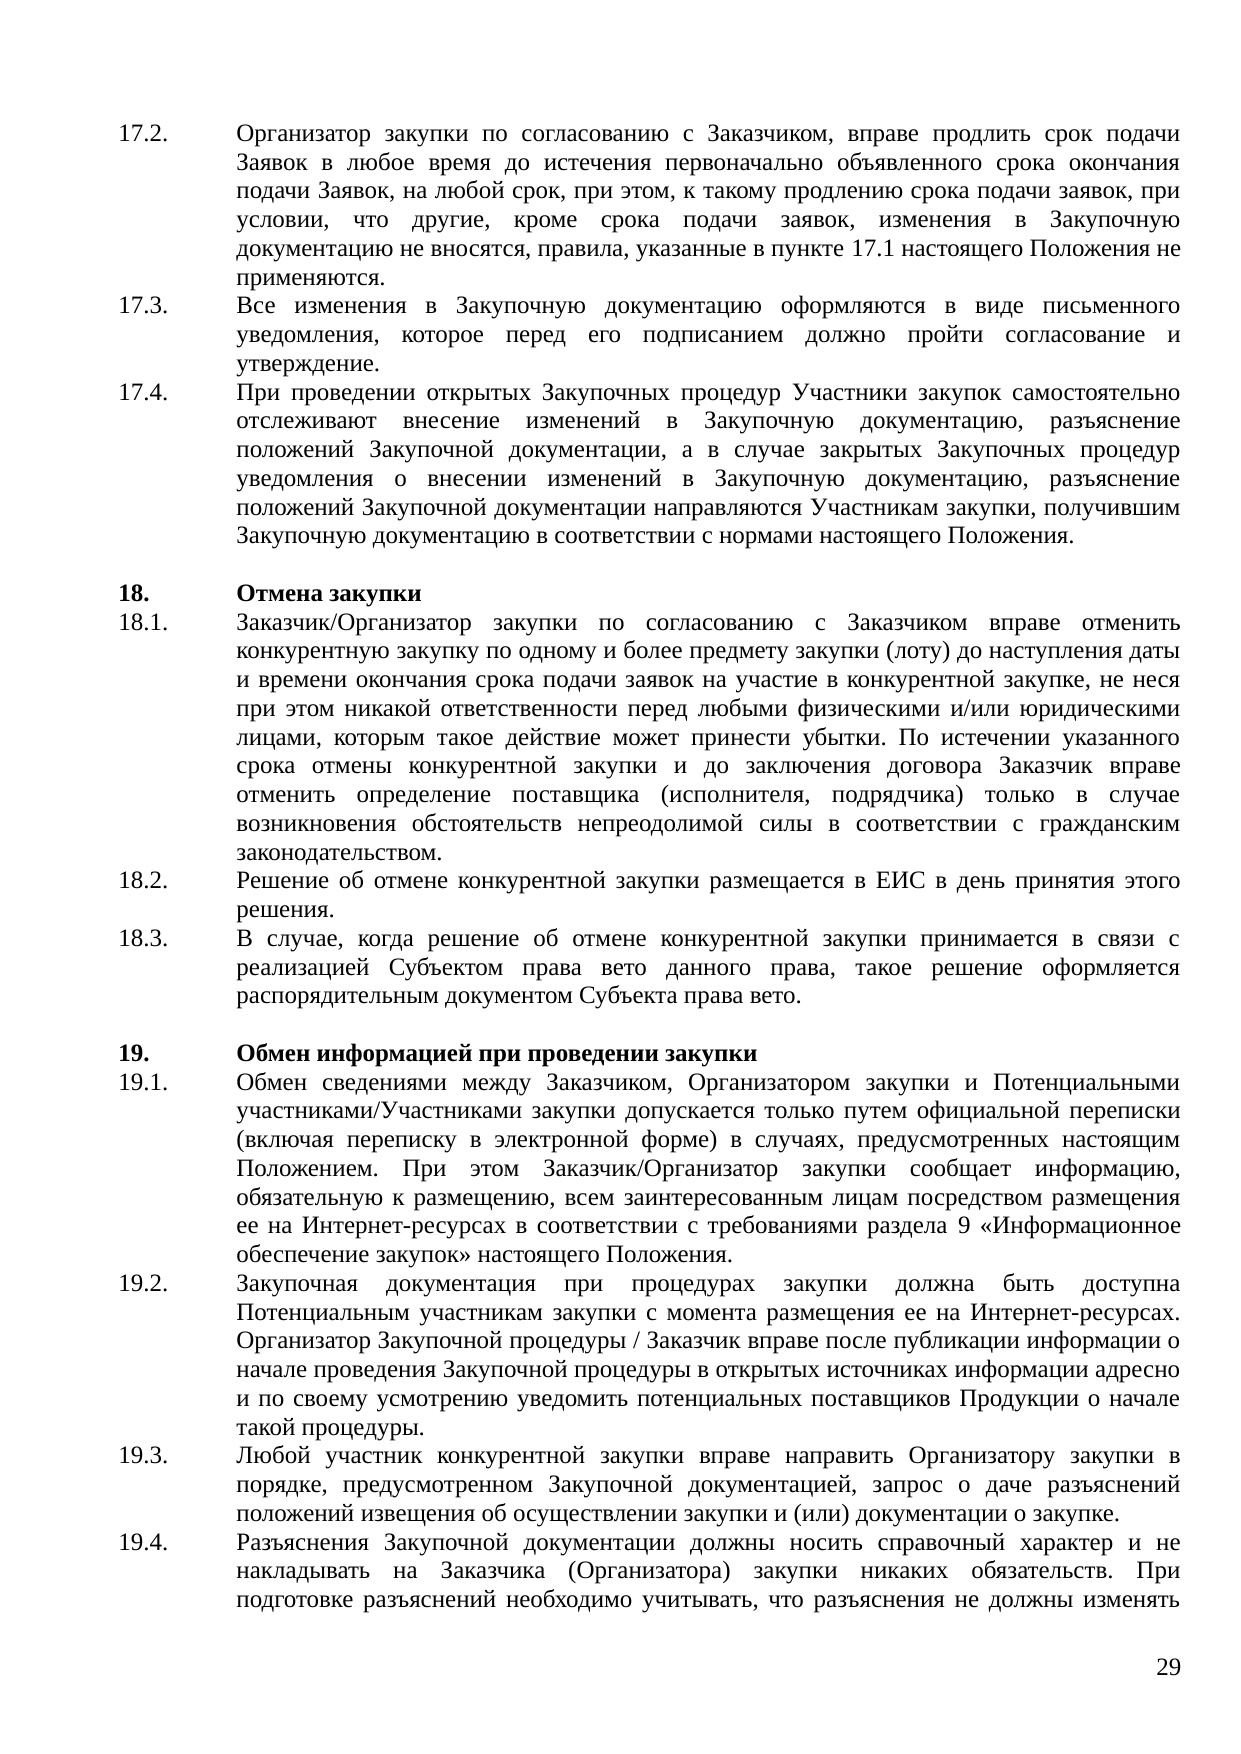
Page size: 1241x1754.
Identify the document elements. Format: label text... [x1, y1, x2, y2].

list Закупочная документация при процедурах закупки должна быть доступна Потенциальным участникам закупки с момента размещения ее на Интернет-ресурсах. Организатор Закупочной процедуры / Заказчик вправе после публикации информации о начале проведения Закупочной процедуры в открытых источниках информации адресно и по своему усмотрению уведомить потенциальных поставщиков Продукции о начале такой процедуры. [118, 1268, 1181, 1441]
list Обмен сведениями между Заказчиком, Организатором закупки и Потенциальными участниками/Участниками закупки допускается только путем официальной переписки (включая переписку в электронной форме) в случаях, предусмотренных настоящим Положением. При этом Заказчик/Организатор закупки сообщает информацию, обязательную к размещению, всем заинтересованным лицам посредством размещения ее на Интернет-ресурсах в соответствии с требованиями раздела 9 «Информационное обеспечение закупок» настоящего Положения. [118, 1067, 1181, 1268]
list Организатор закупки по согласованию с Заказчиком, вправе продлить срок подачи Заявок в любое время до истечения первоначально объявленного срока окончания подачи Заявок, на любой срок, при этом, к такому продлению срока подачи заявок, при условии, что другие, кроме срока подачи заявок, изменения в Закупочную документацию не вносятся, правила, указанные в пункте 17.1 настоящего Положения не применяются. [118, 118, 1181, 291]
list Обмен информацией при проведении закупки [118, 1038, 1181, 1067]
list Все изменения в Закупочную документацию оформляются в виде письменного уведомления, которое перед его подписанием должно пройти согласование и утверждение. [118, 291, 1181, 377]
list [118, 1527, 1181, 1613]
list При проведении открытых Закупочных процедур Участники закупок самостоятельно отслеживают внесение изменений в Закупочную документацию, разъяснение положений Закупочной документации, а в случае закрытых Закупочных процедур уведомления о внесении изменений в Закупочную документацию, разъяснение положений Закупочной документации направляются Участникам закупки, получившим Закупочную документацию в соответствии с нормами настоящего Положения. [118, 377, 1181, 549]
list Заказчик/Организатор закупки по согласованию с Заказчиком вправе отменить конкурентную закупку по одному и более предмету закупки (лоту) до наступления даты и времени окончания срока подачи заявок на участие в конкурентной закупке, не неся при этом никакой ответственности перед любыми физическими и/или юридическими лицами, которым такое действие может принести убытки. По истечении указанного срока отмены конкурентной закупки и до заключения договора Заказчик вправе отменить определение поставщика (исполнителя, подрядчика) только в случае возникновения обстоятельств непреодолимой силы в соответствии с гражданским законодательством. [118, 607, 1181, 866]
list В случае, когда решение об отмене конкурентной закупки принимается в связи с реализацией Субъектом права вето данного права, такое решение оформляется распорядительным документом Субъекта права вето. [118, 923, 1181, 1009]
list Отмена закупки [118, 578, 1181, 607]
list Любой участник конкурентной закупки вправе направить Организатору закупки в порядке, предусмотренном Закупочной документацией, запрос о даче разъяснений положений извещения об осуществлении закупки и (или) документации о закупке. [118, 1441, 1181, 1527]
list Решение об отмене конкурентной закупки размещается в ЕИС в день принятия этого решения. [118, 866, 1181, 923]
